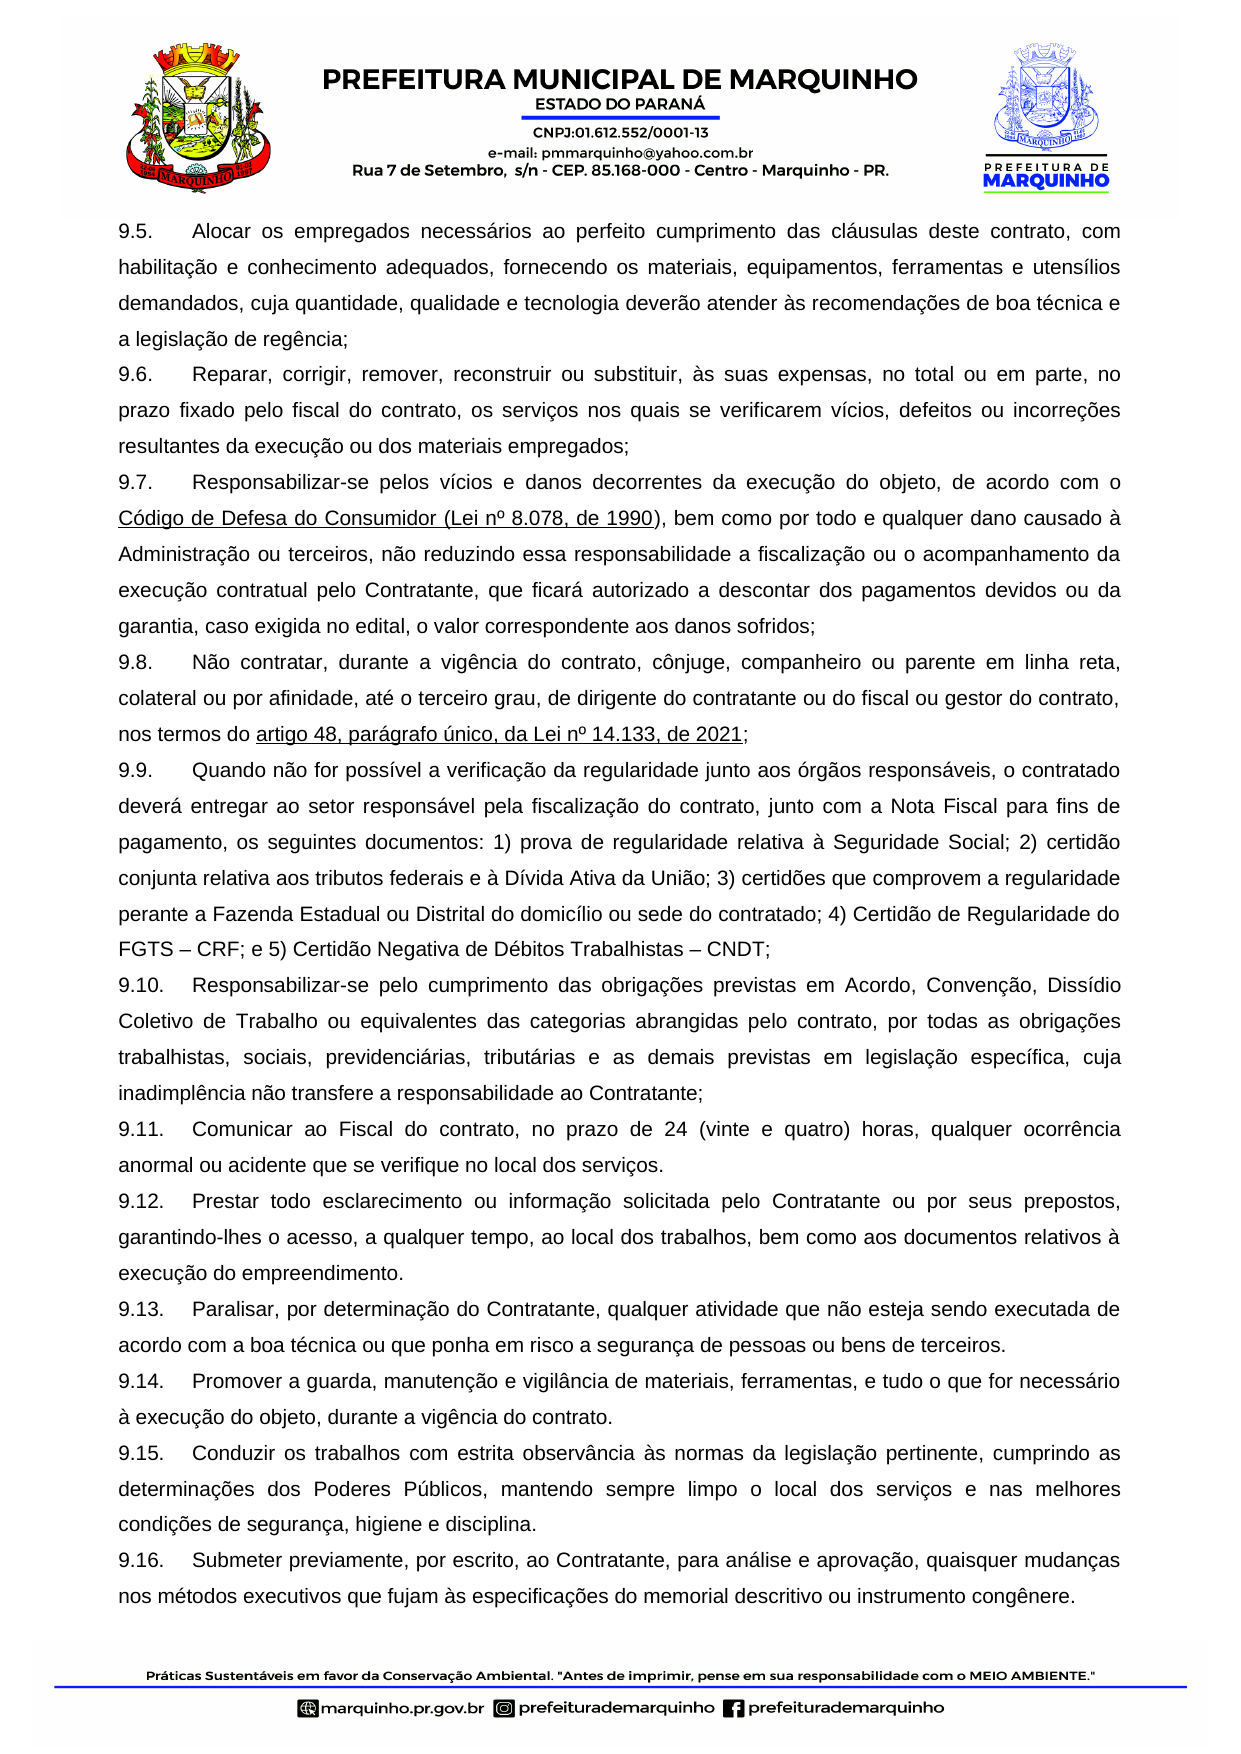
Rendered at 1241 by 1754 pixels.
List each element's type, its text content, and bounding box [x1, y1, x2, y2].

list Quando não for possível a verificação da regularidade junto aos órgãos responsáveis, o contratado deverá entregar ao setor responsável pela fiscalização do contrato, junto com a Nota Fiscal para fins de pagamento, os seguintes documentos: 1) prova de regularidade relativa à Seguridade Social; 2) certidão conjunta relativa aos tributos federais e à Dívida Ativa da União; 3) certidões que comprovem a regularidade perante a Fazenda Estadual ou Distrital do domicílio ou sede do contratado; 4) Certidão de Regularidade do FGTS – CRF; e 5) Certidão Negativa de Débitos Trabalhistas – CNDT; [118, 758, 1122, 961]
list Comunicar ao Fiscal do contrato, no prazo de 24 (vinte e quatro) horas, qualquer ocorrência anormal ou acidente que se verifique no local dos serviços. [118, 1117, 1122, 1177]
list Submeter previamente, por escrito, ao Contratante, para análise e aprovação, quaisquer mudanças nos métodos executivos que fujam às especificações do memorial descritivo ou instrumento congênere. [118, 1548, 1122, 1608]
list Reparar, corrigir, remover, reconstruir ou substituir, às suas expensas, no total ou em parte, no prazo fixado pelo fiscal do contrato, os serviços nos quais se verificarem vícios, defeitos ou incorreções resultantes da execução ou dos materiais empregados; [118, 362, 1122, 458]
list Não contratar, durante a vigência do contrato, cônjuge, companheiro ou parente em linha reta, colateral ou por afinidade, até o terceiro grau, de dirigente do contratante ou do fiscal ou gestor do contrato, nos termos do artigo 48, parágrafo único, da Lei nº 14.133, de 2021; [118, 650, 1122, 746]
picture [30, 1638, 1210, 1747]
list Promover a guarda, manutenção e vigilância de materiais, ferramentas, e tudo o que for necessário à execução do objeto, durante a vigência do contrato. [118, 1368, 1122, 1428]
list Conduzir os trabalhos com estrita observância às normas da legislação pertinente, cumprindo as determinações dos Poderes Públicos, mantendo sempre limpo o local dos serviços e nas melhores condições de segurança, higiene e disciplina. [118, 1440, 1122, 1536]
list Alocar os empregados necessários ao perfeito cumprimento das cláusulas deste contrato, com habilitação e conhecimento adequados, fornecendo os materiais, equipamentos, ferramentas e utensílios demandados, cuja quantidade, qualidade e tecnologia deverão atender às recomendações de boa técnica e a legislação de regência; [118, 218, 1122, 350]
list Paralisar, por determinação do Contratante, qualquer atividade que não esteja sendo executada de acordo com a boa técnica ou que ponha em risco a segurança de pessoas ou bens de terceiros. [118, 1297, 1122, 1357]
picture [60, 14, 1181, 218]
list Prestar todo esclarecimento ou informação solicitada pelo Contratante ou por seus prepostos, garantindo-lhes o acesso, a qualquer tempo, ao local dos trabalhos, bem como aos documentos relativos à execução do empreendimento. [118, 1189, 1122, 1285]
list Responsabilizar-se pelo cumprimento das obrigações previstas em Acordo, Convenção, Dissídio Coletivo de Trabalho ou equivalentes das categorias abrangidas pelo contrato, por todas as obrigações trabalhistas, sociais, previdenciárias, tributárias e as demais previstas em legislação específica, cuja inadimplência não transfere a responsabilidade ao Contratante; [118, 973, 1122, 1105]
list Responsabilizar-se pelos vícios e danos decorrentes da execução do objeto, de acordo com o Código de Defesa do Consumidor (Lei nº 8.078, de 1990), bem como por todo e qualquer dano causado à Administração ou terceiros, não reduzindo essa responsabilidade a fiscalização ou o acompanhamento da execução contratual pelo Contratante, que ficará autorizado a descontar dos pagamentos devidos ou da garantia, caso exigida no edital, o valor correspondente aos danos sofridos; [118, 470, 1122, 638]
